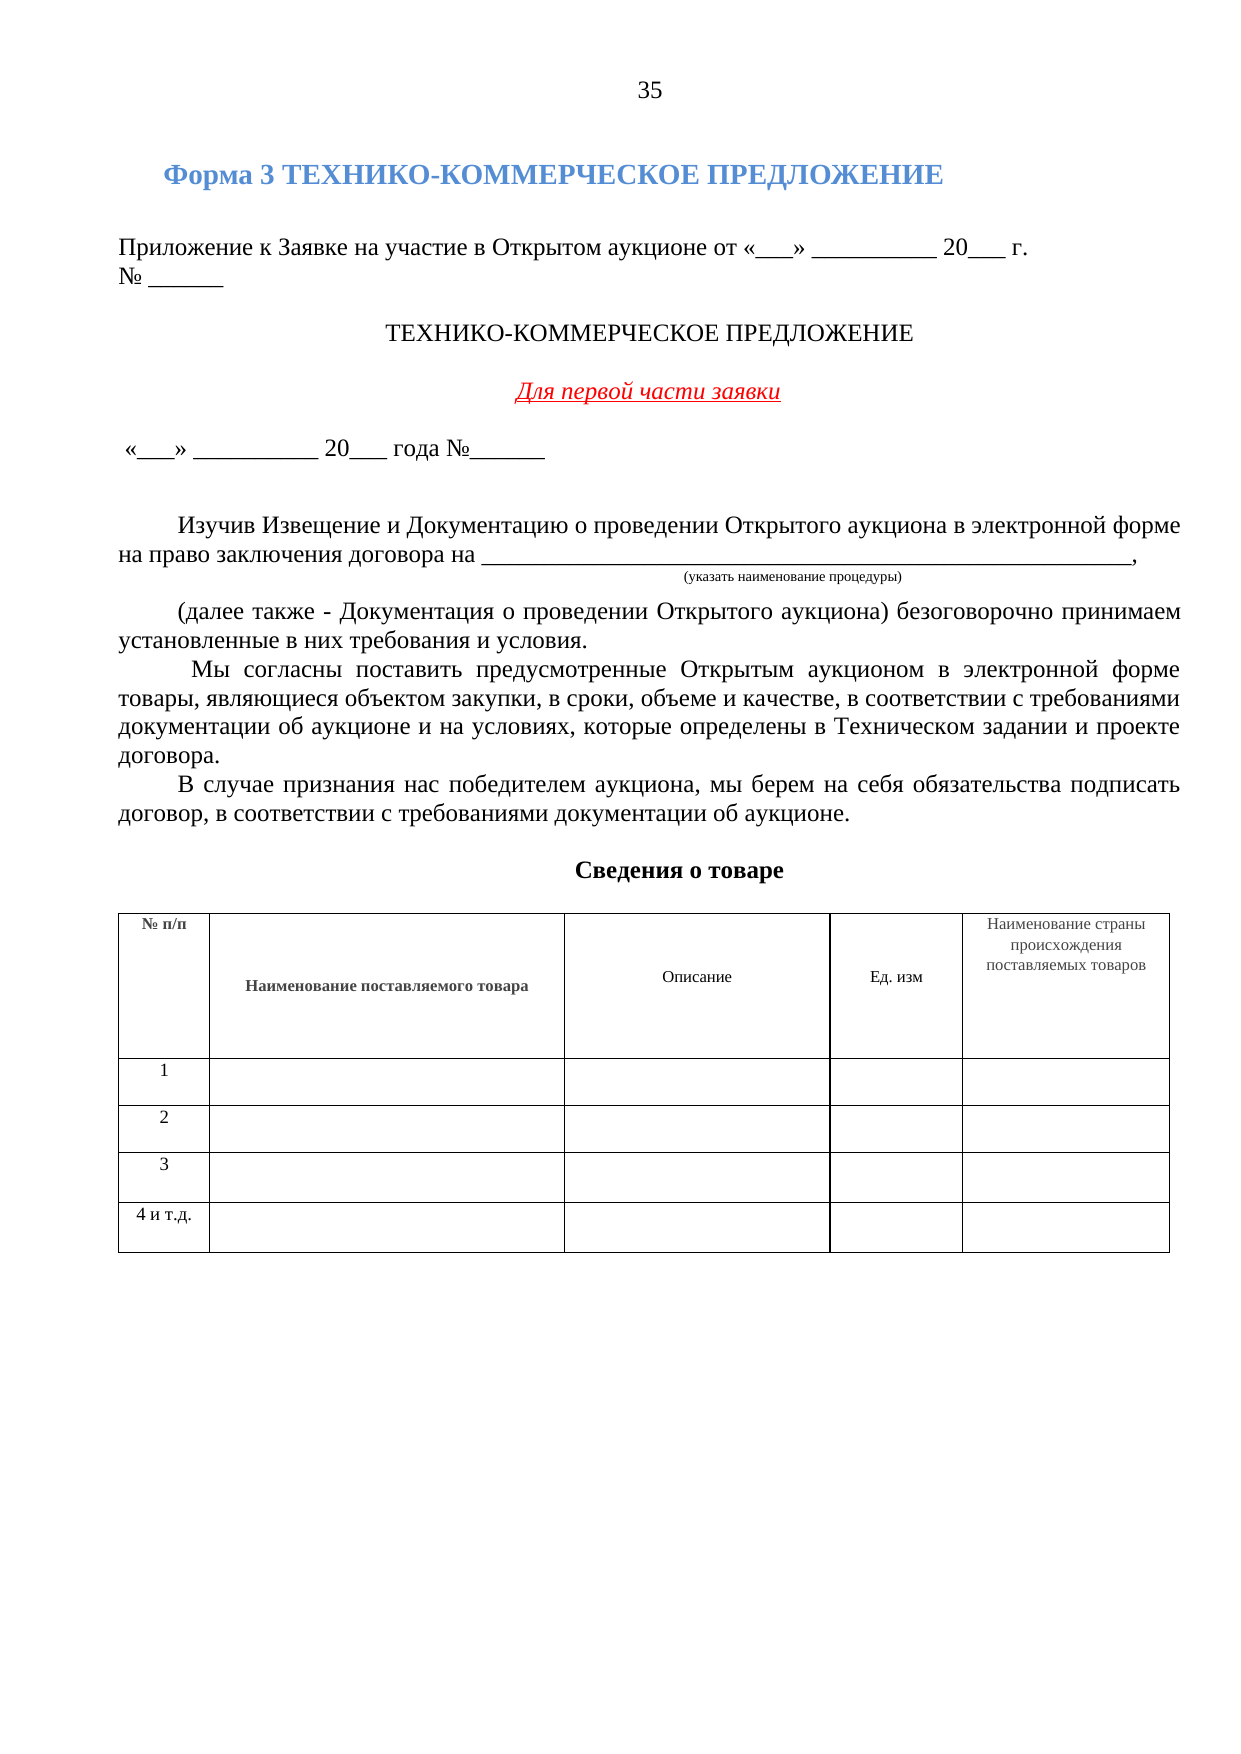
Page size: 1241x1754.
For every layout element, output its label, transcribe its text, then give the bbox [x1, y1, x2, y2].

text Изучив Извещение и Документацию о проведении Открытого аукциона в электронной форме на право заключения договора на ____________________________________________________, [118, 510, 1181, 568]
text Форма 3 ТЕХНИКО-КОММЕРЧЕСКОЕ ПРЕДЛОЖЕНИЕ [163, 157, 1181, 191]
text Приложение к Заявке на участие в Открытом аукционе от «___» __________ 20___ г. [118, 232, 1181, 261]
text № ______ [118, 261, 1181, 290]
table_header Наименование страны происхождения поставляемых товаров [963, 914, 1169, 1058]
table_header Наименование поставляемого товара [210, 914, 564, 1058]
table_cell [831, 1153, 962, 1202]
table_cell [963, 1106, 1169, 1152]
table_cell [210, 1203, 564, 1252]
table_cell [963, 1059, 1169, 1105]
table_cell 2 [119, 1106, 209, 1152]
table_header № п/п [119, 914, 209, 1058]
text Сведения о товаре [118, 855, 1181, 884]
table_cell [565, 1059, 829, 1105]
table_cell 4 и т.д. [119, 1203, 209, 1252]
table_cell 1 [119, 1059, 209, 1105]
table_cell [210, 1059, 564, 1105]
table_cell [210, 1153, 564, 1202]
table_header Описание [565, 914, 829, 1058]
table_cell [963, 1153, 1169, 1202]
text (указать наименование процедуры) [118, 568, 1181, 596]
table_cell [565, 1203, 829, 1252]
table_header Eд. изм [831, 914, 962, 1058]
table_cell [963, 1203, 1169, 1252]
text (далее также - Документация о проведении Открытого аукциона) безоговорочно принимаем установленные в них требования и условия. [118, 596, 1181, 654]
table_cell [210, 1106, 564, 1152]
text В случае признания нас победителем аукциона, мы берем на себя обязательства подписать договор, в соответствии с требованиями документации об аукционе. [118, 769, 1181, 826]
table_cell [831, 1203, 962, 1252]
table_cell [831, 1059, 962, 1105]
table_cell 3 [119, 1153, 209, 1202]
table_cell [831, 1106, 962, 1152]
text Для первой части заявки [118, 376, 1181, 405]
text «___» __________ 20___ года №______ [118, 433, 1181, 462]
table_cell [565, 1153, 829, 1202]
text ТЕХНИКО-КОММЕРЧЕСКОЕ ПРЕДЛОЖЕНИЕ [118, 318, 1181, 347]
text Мы согласны поставить предусмотренные Открытым аукционом в электронной форме товары, являющиеся объектом закупки, в сроки, объеме и качестве, в соответствии с требованиями документации об аукционе и на условиях, которые определены в Техническом задании и проекте договора. [118, 654, 1181, 769]
table_cell [565, 1106, 829, 1152]
